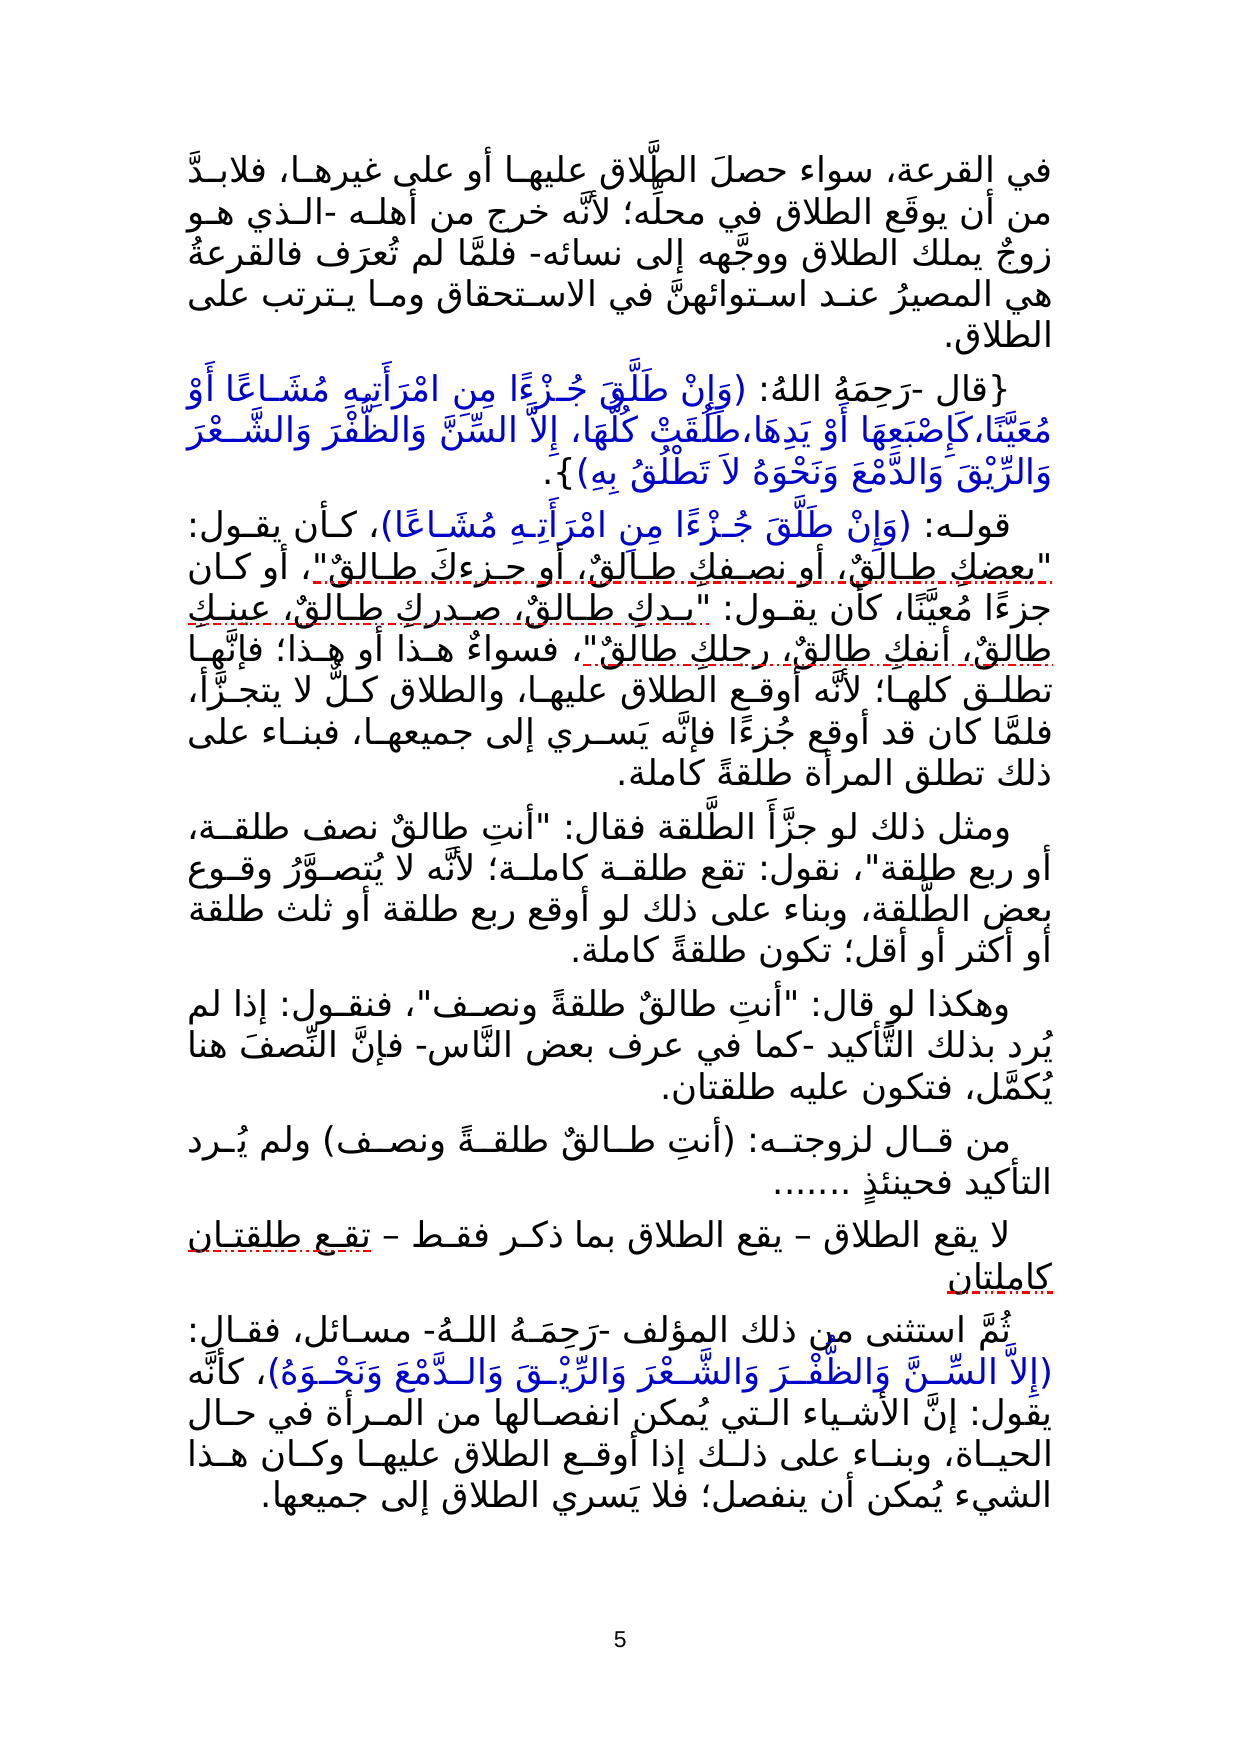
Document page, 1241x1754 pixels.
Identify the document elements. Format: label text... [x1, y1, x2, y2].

text من قال لزوجته: (أنتِ طالقٌ طلقةً ونصف) ولم يُرد التأكيد فحينئذٍ ....... [187, 1120, 1053, 1202]
text قوله: (وَإِنْ طَلَّقَ جُزْءًا مِنِ امْرَأَتِهِ مُشَاعًا)، كأن يقول: "بعضكِ طالقٌ، أو نصفكِ طالقٌ، أو جزءكَ طالقٌ"، أو كان جزءًا مُعيَّنًا، كأن يقول: "يدكِ طالقٌ، صدركِ طالقٌ، عينكِ طالقٌ، أنفكِ طالقٌ، رجلكِ طالقٌ"، فسواءٌ هذا أو هذا؛ فإنَّها تطلق كلها؛ لأنَّه أوقع الطلاق عليها، والطلاق كلٌّ لا يتجزَّأ، فلمَّا كان قد أوقع جُزءًا فإنَّه يَسري إلى جميعها، فبناء على ذلك تطلق المرأة طلقةً كاملة. [187, 505, 1053, 794]
text لا يقع الطلاق – يقع الطلاق بما ذكر فقط – تقع طلقتان كاملتان [187, 1215, 1053, 1297]
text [187, 150, 1053, 356]
text ومثل ذلك لو جزَّأَ الطَّلقة فقال: "أنتِ طالقٌ نصف طلقة، أو ربع طلقة"، نقول: تقع طلقة كاملة؛ لأنَّه لا يُتصوَّرُ وقوع بعض الطَّلقة، وبناء على ذلك لو أوقع ربع طلقة أو ثلث طلقة أو أكثر أو أقل؛ تكون طلقةً كاملة. [187, 806, 1053, 971]
text وهكذا لو قال: "أنتِ طالقٌ طلقةً ونصف"، فنقول: إذا لم يُرد بذلك التَّأكيد -كما في عرف بعض النَّاس- فإنَّ النِّصفَ هنا يُكمَّل، فتكون عليه طلقتان. [187, 984, 1053, 1107]
text {قال -رَحِمَهُ اللهُ: (وَإِنْ طَلَّقَ جُزْءًا مِنِ امْرَأَتِهِ مُشَاعًا أَوْ مُعَيَّنًا،كَإِصْبَعِهَا أَوْ يَدِهَا،طَلُقَتْ كُلُّهَا، إِلاَّ السِّنَّ وَالظُّفْرَ وَالشَّعْرَ وَالرِّيْقَ وَالدَّمْعَ وَنَحْوَهُ لاَ تَطْلُقُ بِهِ)}. [187, 369, 1053, 492]
text ثُمَّ استثنى من ذلك المؤلف -رَحِمَهُ اللهُ- مسائل، فقال: (إِلاَّ السِّنَّ وَالظُّفْرَ وَالشَّعْرَ وَالرِّيْقَ وَالدَّمْعَ وَنَحْوَهُ)، كأنَّه يقول: إنَّ الأشياء التي يُمكن انفصالها من المرأة في حال الحياة، وبناء على ذلك إذا أوقع الطلاق عليها وكان هذا الشيء يُمكن أن ينفصل؛ فلا يَسري الطلاق إلى جميعها. [187, 1310, 1053, 1516]
